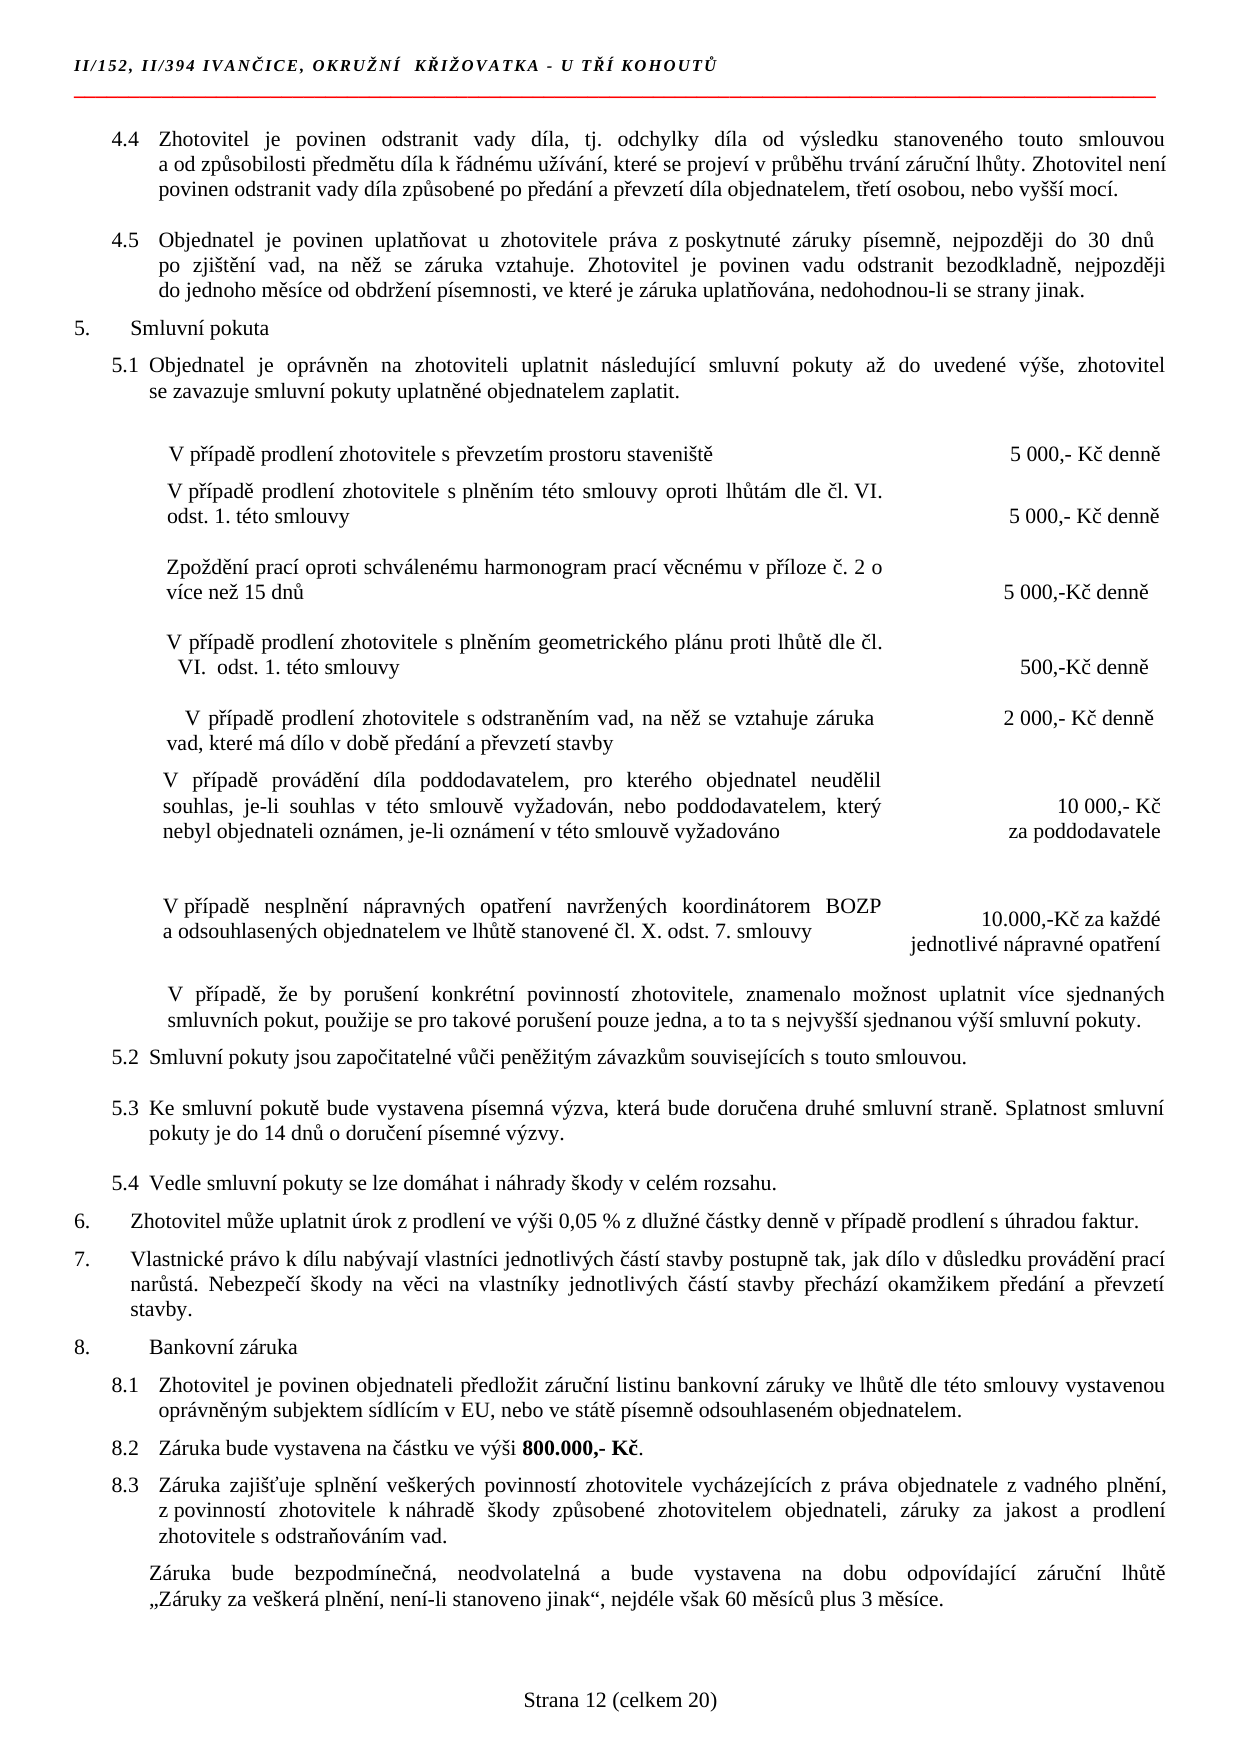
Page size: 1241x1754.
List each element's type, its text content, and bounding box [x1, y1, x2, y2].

table_cell Zpoždění prací oproti schválenému harmonogram prací věcnému v příloze č. 2 o více než 15 dnů [111, 541, 894, 617]
table_cell 5 000,- Kč denně [894, 466, 1172, 541]
list Vlastnické právo k dílu nabývají vlastníci jednotlivých částí stavby postupně tak, jak dílo v důsledku provádění prací narůstá. Nebezpečí škody na věci na vlastníky jednotlivých částí stavby přechází okamžikem předání a převzetí stavby. [74, 1246, 1167, 1321]
list Zhotovitel může uplatnit úrok z prodlení ve výši 0,05 % z dlužné částky denně v případě prodlení s úhradou faktur. [74, 1208, 1167, 1233]
list Zhotovitel je povinen odstranit vady díla, tj. odchylky díla od výsledku stanoveného touto smlouvou a od způsobilosti předmětu díla k řádnému užívání, které se projeví v průběhu trvání záruční lhůty. Zhotovitel není povinen odstranit vady díla způsobené po předání a převzetí díla objednatelem, třetí osobou, nebo vyšší mocí. [111, 126, 1167, 201]
text Záruka bude bezpodmínečná, neodvolatelná a bude vystavena na dobu odpovídající záruční lhůtě „Záruky za veškerá plnění, není-li stanoveno jinak“, nejdéle však 60 měsíců plus 3 měsíce. [149, 1560, 1167, 1611]
list Objednatel je oprávněn na zhotoviteli uplatnit následující smluvní pokuty až do uvedené výše, zhotovitel se zavazuje smluvní pokuty uplatněné objednatelem zaplatit. [111, 352, 1167, 403]
list Vedle smluvní pokuty se lze domáhat i náhrady škody v celém rozsahu. [111, 1170, 1167, 1196]
table_cell 5 000,-Kč denně [894, 541, 1172, 617]
table_cell V případě prodlení zhotovitele s plněním geometrického plánu proti lhůtě dle čl. VI. odst. 1. této smlouvy [111, 617, 894, 692]
table_cell V případě prodlení zhotovitele s odstraněním vad, na něž se vztahuje záruka vad, které má dílo v době předání a převzetí stavby V případě provádění díla poddodavatelem, pro kterého objednatel neudělil souhlas, je-li souhlas v této smlouvě vyžadován, nebo poddodavatelem, který nebyl objednateli oznámen, je-li oznámení v této smlouvě vyžadováno V případě nesplnění nápravných opatření navržených koordinátorem BOZP a odsouhlasených objednatelem ve lhůtě stanovené čl. X. odst. 7. smlouvy [111, 692, 894, 969]
list Smluvní pokuta [74, 315, 1167, 340]
list Zhotovitel je povinen objednateli předložit záruční listinu bankovní záruky ve lhůtě dle této smlouvy vystavenou oprávněným subjektem sídlícím v EU, nebo ve státě písemně odsouhlaseném objednatelem. [111, 1372, 1167, 1422]
list Smluvní pokuty jsou započitatelné vůči peněžitým závazkům souvisejících s touto smlouvou. [111, 1044, 1167, 1069]
list Bankovní záruka [74, 1334, 1167, 1359]
table_cell 2 000,- Kč denně 10 000,- Kč za poddodavatele 10.000,-Kč za každé jednotlivé nápravné opatření [894, 692, 1172, 969]
table_header V případě prodlení zhotovitele s převzetím prostoru staveniště [111, 415, 894, 466]
list Záruka bude vystavena na částku ve výši 800.000,- Kč. [111, 1434, 1167, 1460]
text V případě, že by porušení konkrétní povinností zhotovitele, znamenalo možnost uplatnit více sjednaných smluvních pokut, použije se pro takové porušení pouze jedna, a to ta s nejvyšší sjednanou výší smluvní pokuty. [167, 981, 1167, 1032]
list Objednatel je povinen uplatňovat u zhotovitele práva z poskytnuté záruky písemně, nejpozději do 30 dnů po zjištění vad, na něž se záruka vztahuje. Zhotovitel je povinen vadu odstranit bezodkladně, nejpozději do jednoho měsíce od obdržení písemnosti, ve které je záruka uplatňována, nedohodnou-li se strany jinak. [111, 227, 1167, 302]
table_header 5 000,- Kč denně [894, 415, 1172, 466]
list Záruka zajišťuje splnění veškerých povinností zhotovitele vycházejících z práva objednatele z vadného plnění, z povinností zhotovitele k náhradě škody způsobené zhotovitelem objednateli, záruky za jakost a prodlení zhotovitele s odstraňováním vad. [111, 1472, 1167, 1548]
table_cell V případě prodlení zhotovitele s plněním této smlouvy oproti lhůtám dle čl. VI. odst. 1. této smlouvy [111, 466, 894, 541]
table_cell 500,-Kč denně [894, 617, 1172, 692]
list Ke smluvní pokutě bude vystavena písemná výzva, která bude doručena druhé smluvní straně. Splatnost smluvní pokuty je do 14 dnů o doručení písemné výzvy. [111, 1095, 1167, 1145]
